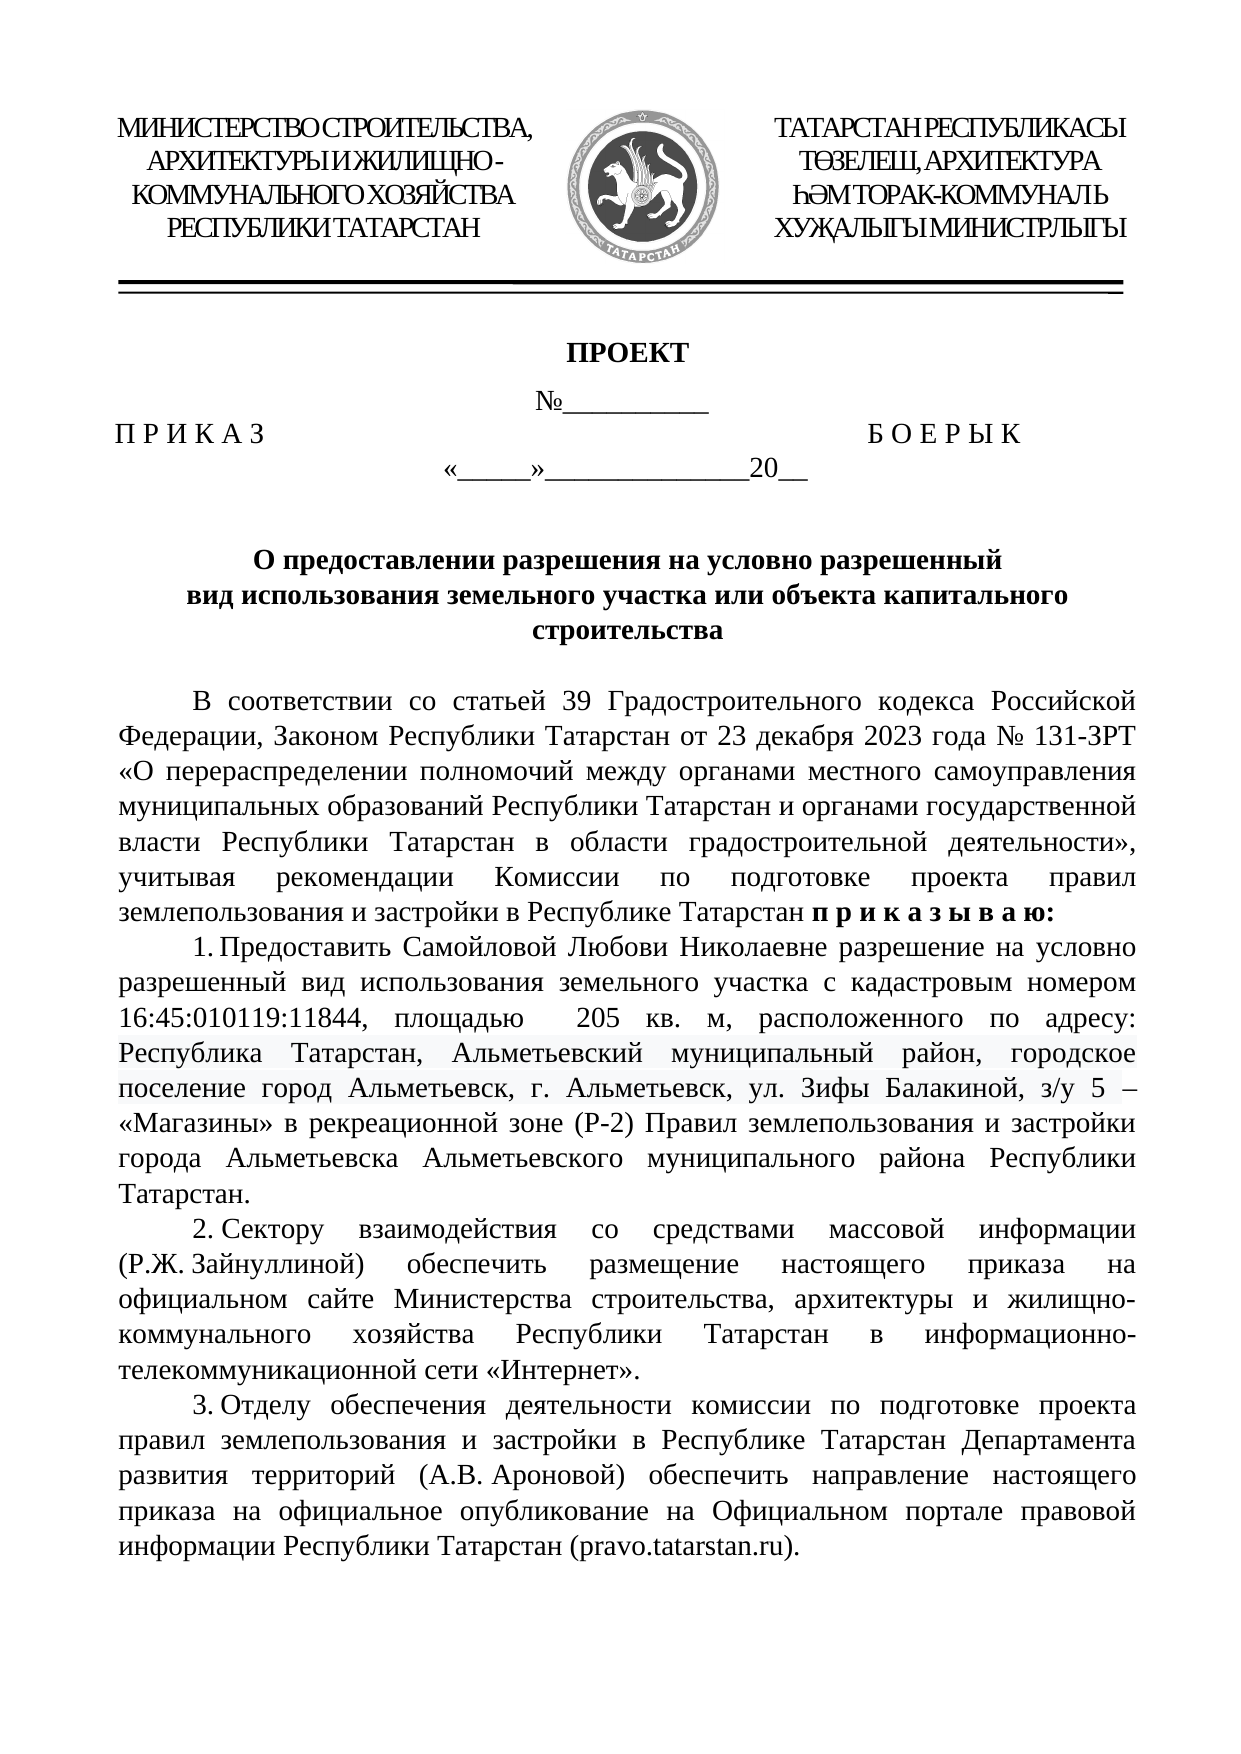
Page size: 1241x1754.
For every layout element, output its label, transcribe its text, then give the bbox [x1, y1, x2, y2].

text 1. Предоставить Самойловой Любови Николаевне разрешение на условно разрешенный вид использования земельного участка с кадастровым номером 16:45:010119:11844, площадью 205 кв. м, расположенного по адресу: Республика Татарстан, Альметьевский муниципальный район, городское поселение город Альметьевск, г. Альметьевск, ул. Зифы Балакиной, з/у 5 – «Магазины» в рекреационной зоне (Р-2) Правил землепользования и застройки города Альметьевска Альметьевского муниципального района Республики Татарстан. [118, 1091, 1137, 1209]
text 3. Отделу обеспечения деятельности комиссии по подготовке проекта правил землепользования и застройки в Республике Татарстан Департамента развития территорий (А.В. Ароновой) обеспечить направление настоящего приказа на официальное опубликование на Официальном портале правовой информации Республики Татарстан (pravo.tatarstan.ru). [118, 1387, 1137, 1561]
text вид использования земельного участка или объекта капитального строительства [118, 577, 1137, 646]
text ПРОЕКТ [118, 335, 1137, 369]
text 2. Сектору взаимодействия со средствами массовой информации (Р.Ж. Зайнуллиной) обеспечить размещение настоящего приказа на официальном сайте Министерства строительства, архитектуры и жилищно-коммунального хозяйства Республики Татарстан в информационно-телекоммуникационной сети «Интернет». [118, 1211, 1137, 1385]
text 1. Предоставить Самойловой Любови Николаевне разрешение на условно разрешенный вид использования земельного участка с кадастровым номером 16:45:010119:11844, площадью 205 кв. м, расположенного по адресу: Республика Татарстан, Альметьевский муниципальный район, городское поселение город Альметьевск, г. Альметьевск, ул. Зифы Балакиной, з/у 5 – «Магазины» в рекреационной зоне (Р-2) Правил землепользования и застройки города Альметьевска Альметьевского муниципального района Республики Татарстан. [118, 929, 1137, 1035]
text В соответствии со статьей 39 Градостроительного кодекса Российской Федерации, Законом Республики Татарстан от 23 декабря 2023 года № 131-ЗРТ «О перераспределении полномочий между органами местного самоуправления муниципальных образований Республики Татарстан и органами государственной власти Республики Татарстан в области градостроительной деятельности», учитывая рекомендации Комиссии по подготовке проекта правил землепользования и застройки в Республике Татарстан п р и к а з ы в а ю: [118, 683, 1137, 928]
text О предоставлении разрешения на условно разрешенный [118, 542, 1137, 576]
